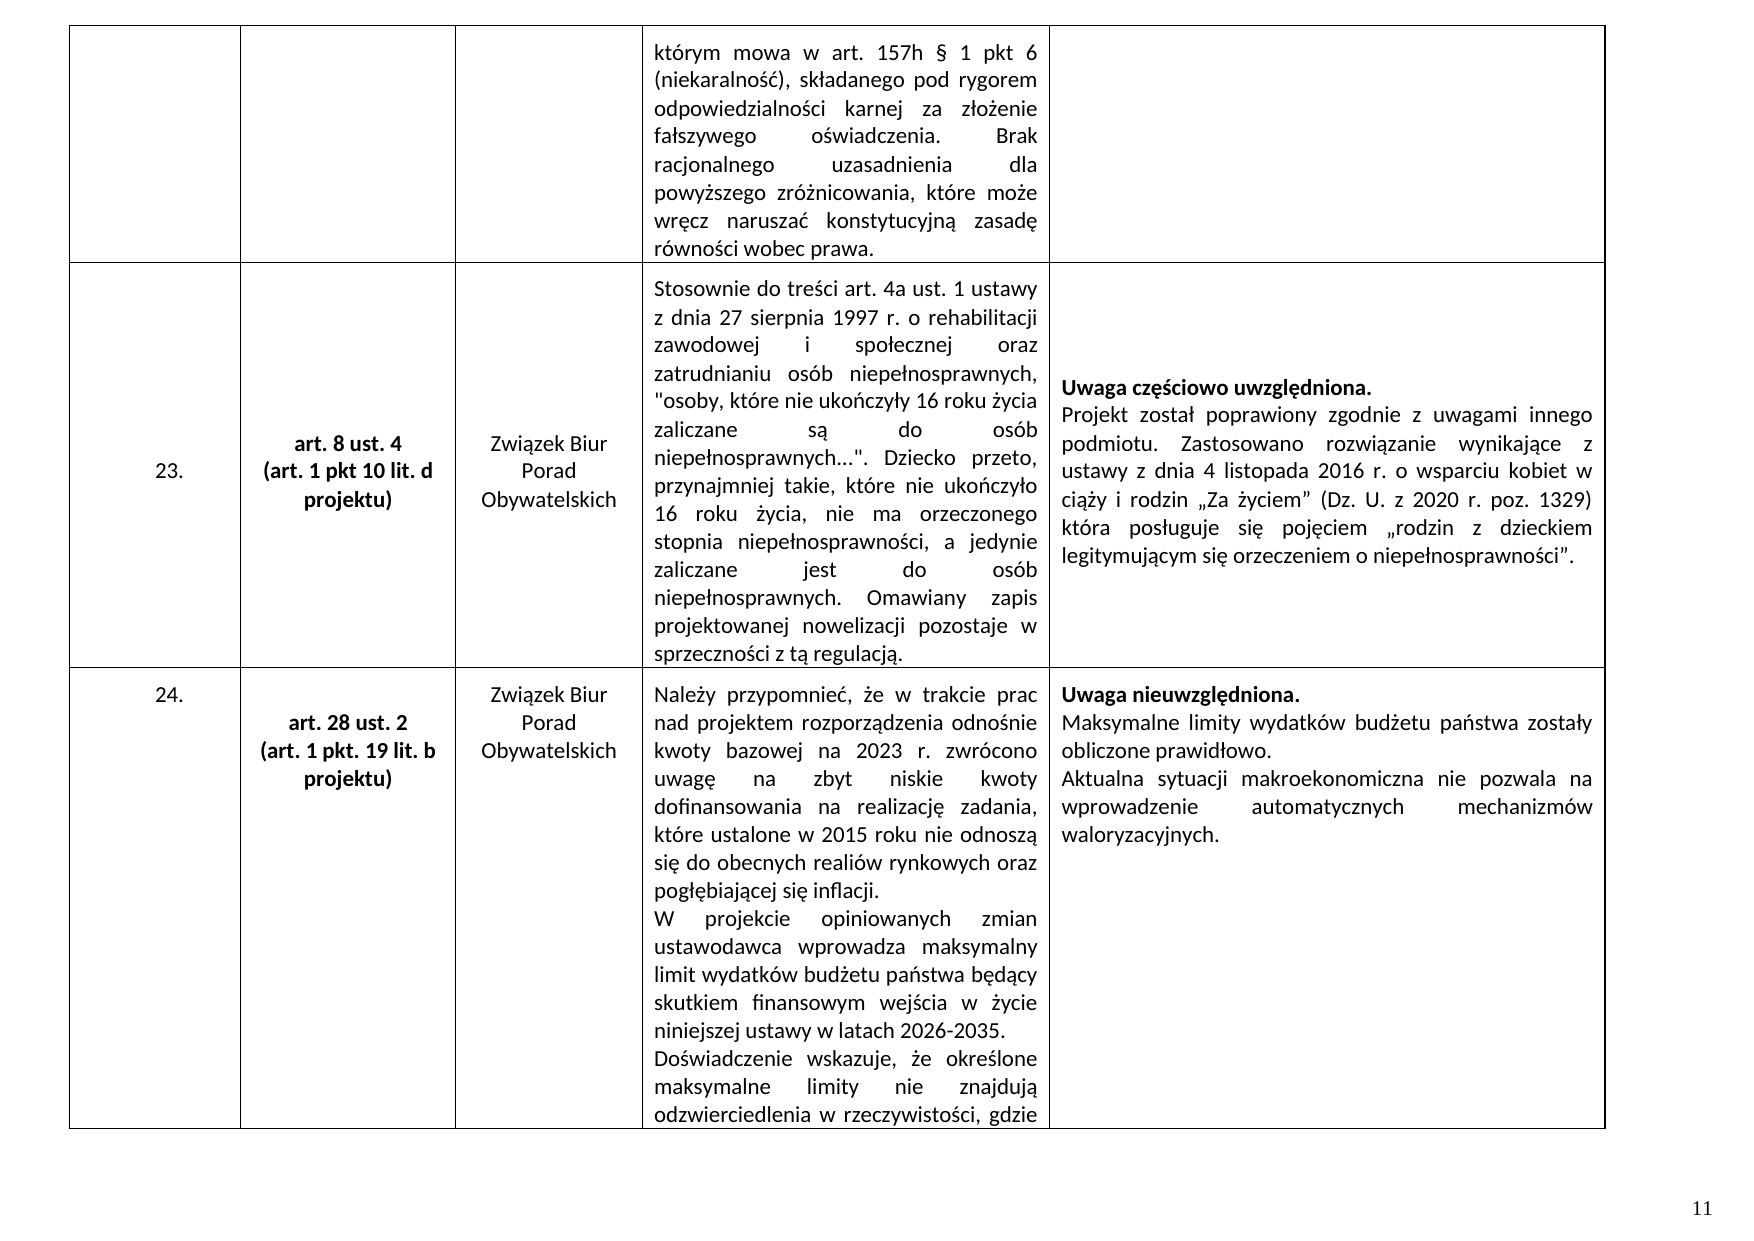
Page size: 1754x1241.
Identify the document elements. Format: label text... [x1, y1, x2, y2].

table_cell Związek Biur Porad Obywatelskich [456, 263, 642, 667]
table_cell Stosownie do treści art. 4a ust. 1 ustawy z dnia 27 sierpnia 1997 r. o rehabilitacji zawodowej i społecznej oraz zatrudnianiu osób niepełnosprawnych, "osoby, które nie ukończyły 16 roku życia zaliczane są do osób niepełnosprawnych...". Dziecko przeto, przynajmniej takie, które nie ukończyło 16 roku życia, nie ma orzeczonego stopnia niepełnosprawności, a jedynie zaliczane jest do osób niepełnosprawnych. Omawiany zapis projektowanej nowelizacji pozostaje w sprzeczności z tą regulacją. [643, 263, 1049, 667]
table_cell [456, 26, 642, 262]
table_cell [1050, 26, 1604, 262]
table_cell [643, 668, 1049, 1128]
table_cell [241, 26, 455, 262]
table_cell [70, 26, 240, 262]
table_cell art. 8 ust. 4 (art. 1 pkt 10 lit. d projektu) [241, 263, 455, 667]
table_cell [70, 668, 240, 1128]
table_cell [1050, 668, 1604, 1128]
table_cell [643, 26, 1049, 262]
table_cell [241, 668, 455, 1128]
table_cell Uwaga częściowo uwzględniona. Projekt został poprawiony zgodnie z uwagami innego podmiotu. Zastosowano rozwiązanie wynikające z ustawy z dnia 4 listopada 2016 r. o wsparciu kobiet w ciąży i rodzin „Za życiem” (Dz. U. z 2020 r. poz. 1329) która posługuje się pojęciem „rodzin z dzieckiem legitymującym się orzeczeniem o niepełnosprawności”. [1050, 263, 1604, 667]
table_cell [70, 263, 240, 667]
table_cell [456, 668, 642, 1128]
